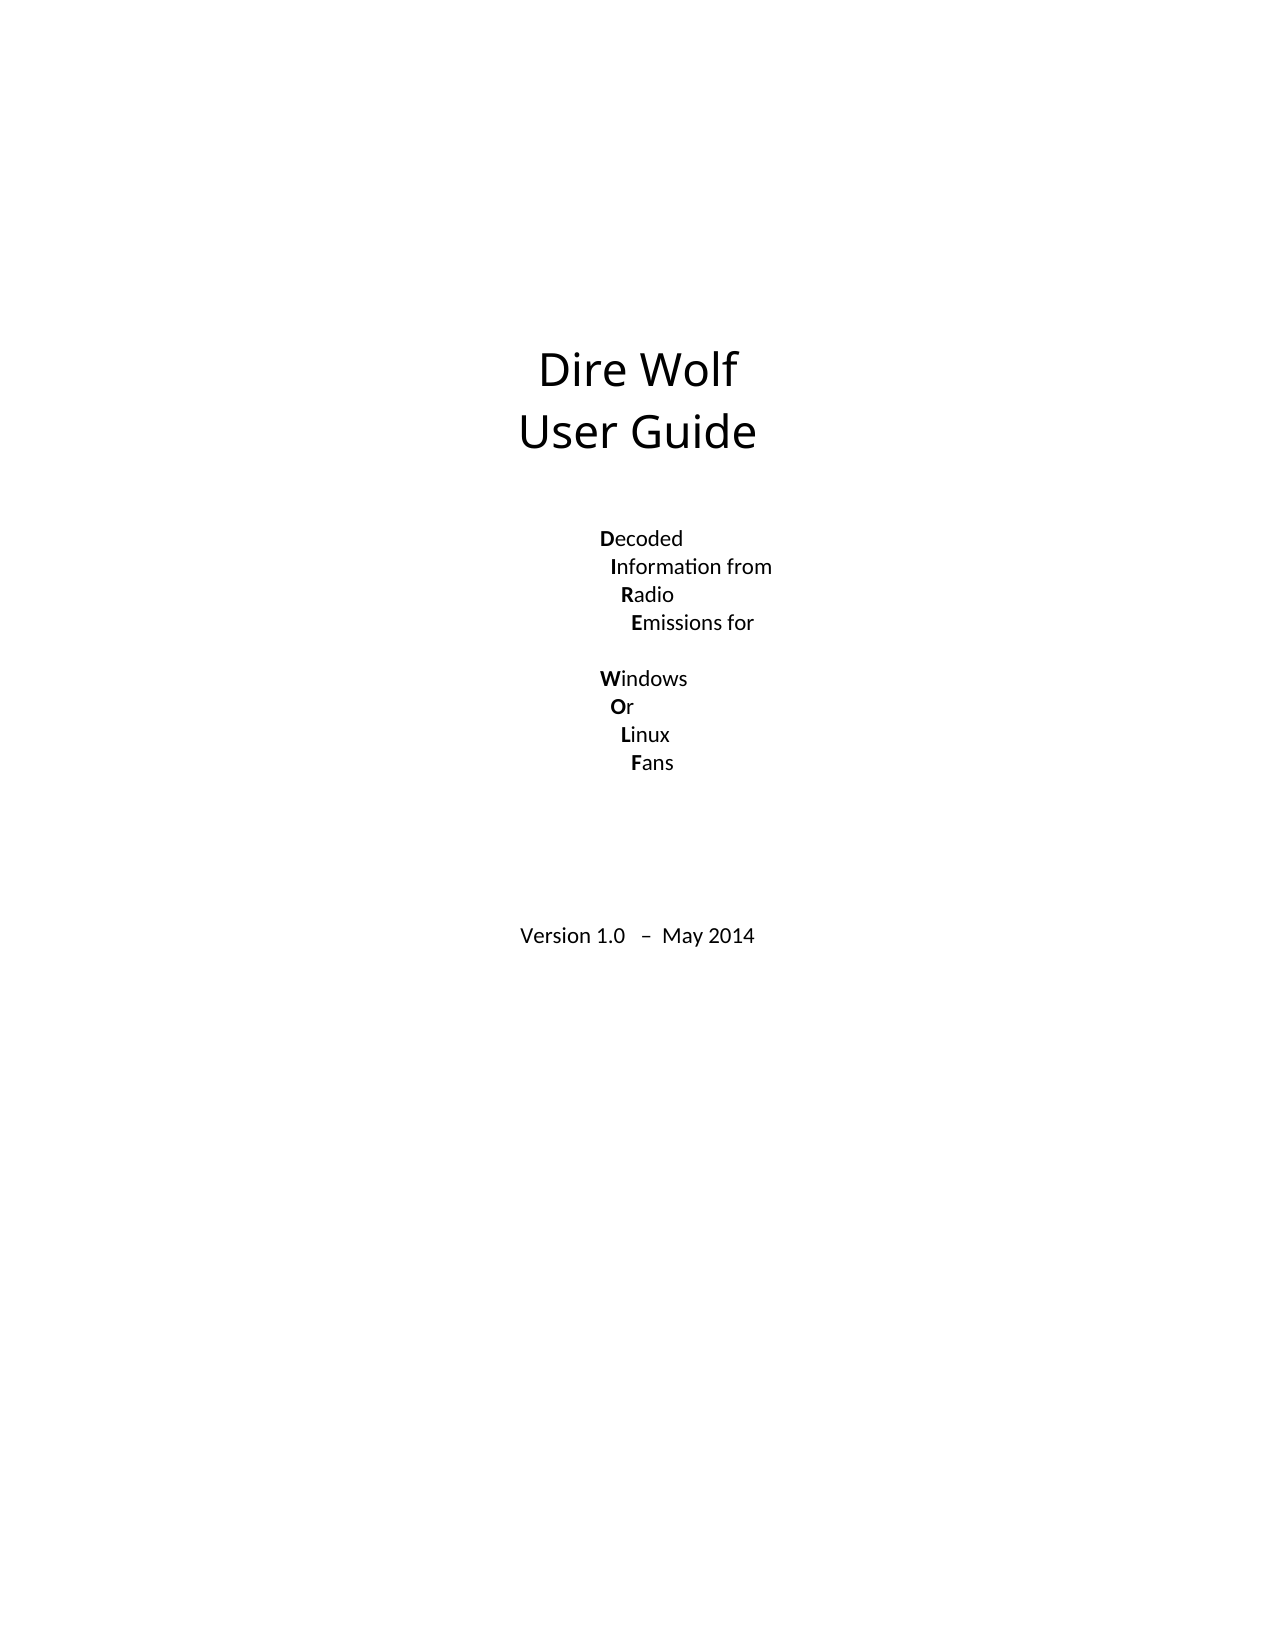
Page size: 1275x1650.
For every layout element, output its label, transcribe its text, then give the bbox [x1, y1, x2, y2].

text User Guide [150, 399, 1125, 462]
text Version 1.0 – May 2014 [150, 922, 1125, 950]
text Or [150, 692, 1125, 721]
text Information from [150, 552, 1125, 580]
text Dire Wolf [150, 337, 1125, 399]
text Decoded [150, 524, 1125, 552]
text Fans [150, 748, 1125, 777]
text Radio [150, 580, 1125, 608]
text Linux [150, 721, 1125, 748]
text Windows [150, 664, 1125, 692]
text Emissions for [150, 608, 1125, 636]
